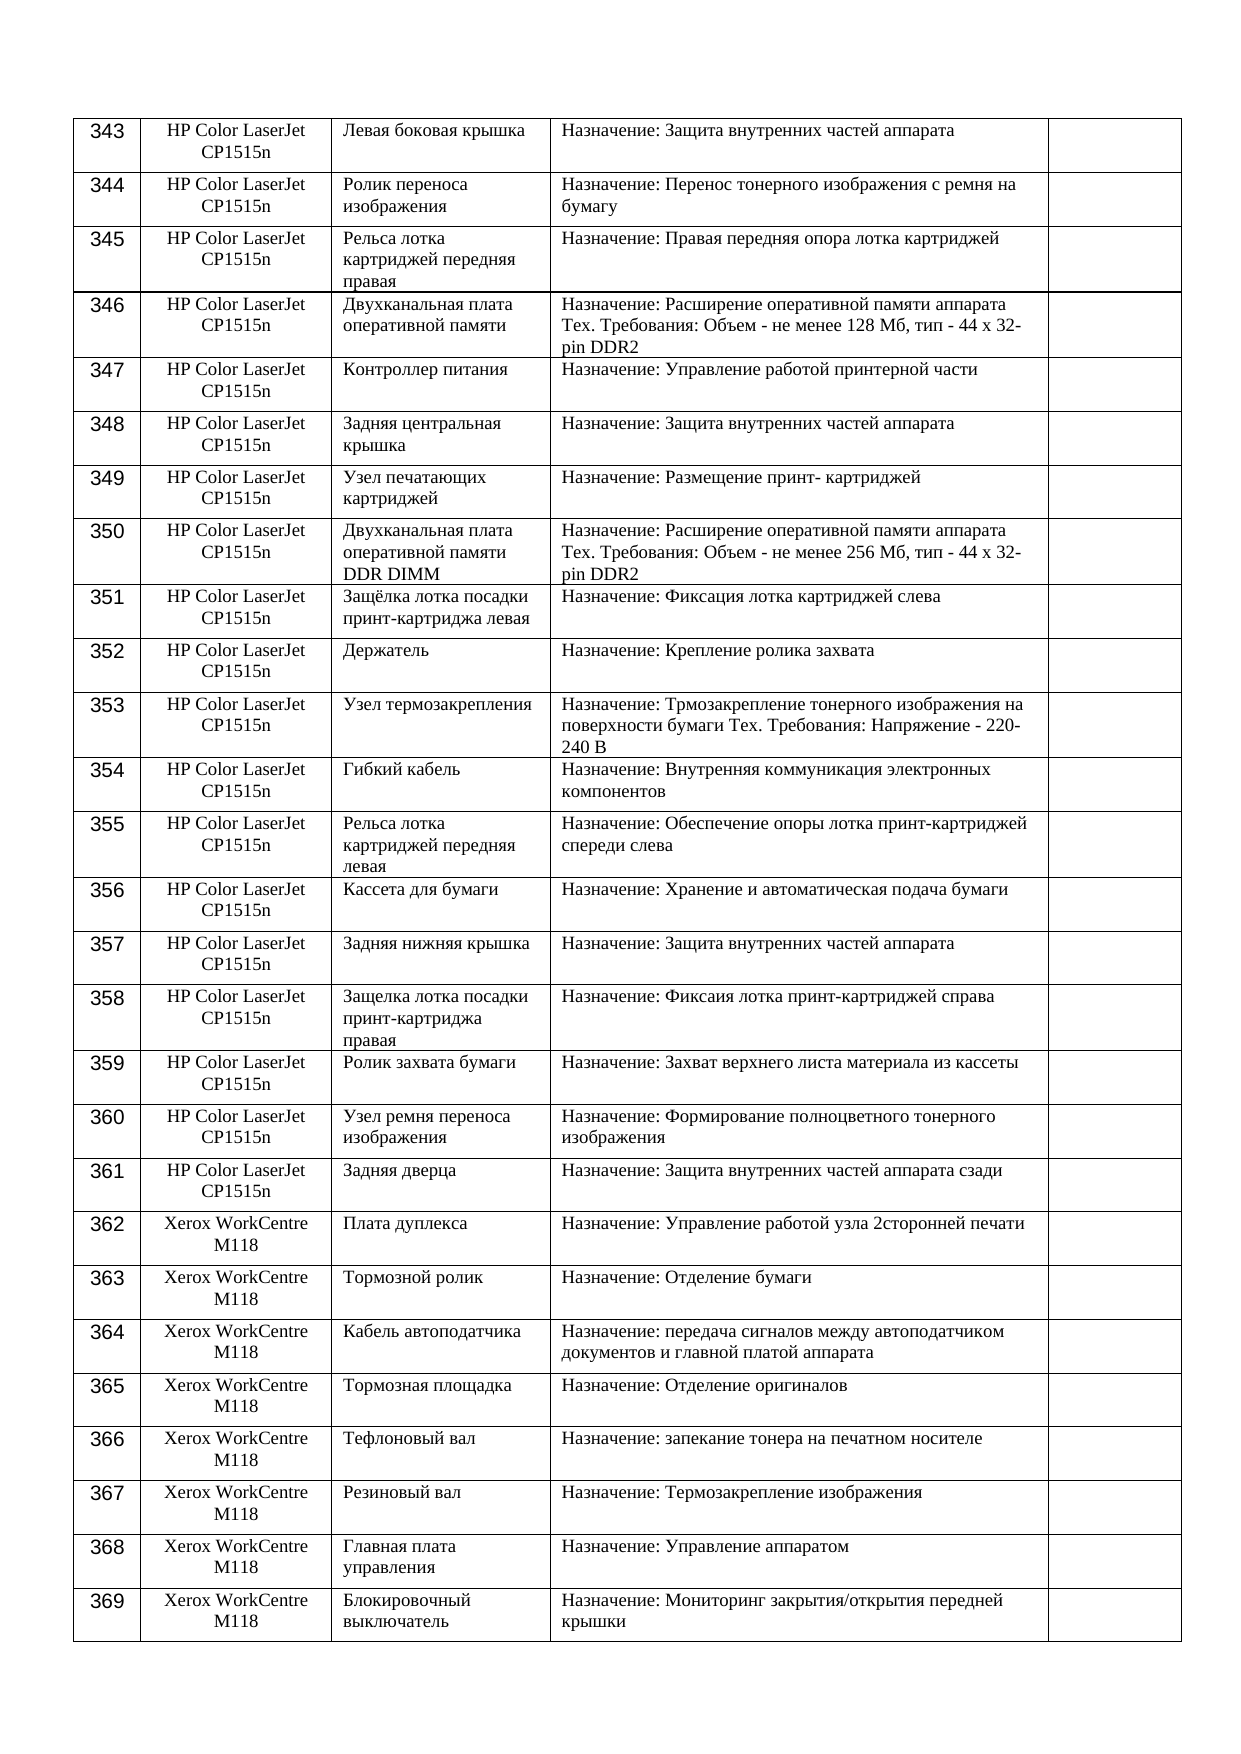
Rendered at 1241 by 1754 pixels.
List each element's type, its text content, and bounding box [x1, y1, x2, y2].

table_cell Задняя нижняя крышка [332, 932, 550, 984]
table_cell Назначение: Управление работой принтерной части [551, 358, 1048, 411]
table_cell Кабель автоподатчика [332, 1320, 550, 1372]
table_cell 355 [74, 812, 140, 877]
table_cell Тефлоновый вал [332, 1427, 550, 1480]
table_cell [141, 1589, 331, 1641]
table_cell Узел термозакрепления [332, 693, 550, 757]
table_cell [1049, 585, 1181, 638]
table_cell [141, 119, 331, 172]
table_cell Кассета для бумаги [332, 878, 550, 931]
table_cell HP Color LaserJet CP1515n [141, 693, 331, 757]
table_cell 364 [74, 1320, 140, 1372]
table_cell Назначение: Защита внутренних частей аппарата [551, 932, 1048, 984]
table_cell Назначение: Расширение оперативной памяти аппарата Тех. Требования: Объем - не менее 256 Мб, тип - 44 x 32-pin DDR2 [551, 519, 1048, 584]
table_cell [1049, 1105, 1181, 1157]
table_cell Xerox WorkCentre M118 [141, 1427, 331, 1480]
table_cell Xerox WorkCentre M118 [141, 1320, 331, 1372]
table_cell HP Color LaserJet CP1515n [141, 412, 331, 464]
table_cell [1049, 1320, 1181, 1372]
table_cell HP Color LaserJet CP1515n [141, 293, 331, 357]
table_cell 352 [74, 639, 140, 692]
table_cell [1049, 812, 1181, 877]
table_cell Назначение: Защита внутренних частей аппарата [551, 412, 1048, 464]
table_cell HP Color LaserJet CP1515n [141, 466, 331, 518]
table_cell Задняя дверца [332, 1159, 550, 1211]
table_cell 346 [74, 293, 140, 357]
table_cell HP Color LaserJet CP1515n [141, 1051, 331, 1104]
table_cell Назначение: Управление работой узла 2сторонней печати [551, 1212, 1048, 1265]
table_cell 365 [74, 1374, 140, 1426]
table_cell [1049, 173, 1181, 226]
table_cell Главная плата управления [332, 1535, 550, 1587]
table_cell 367 [74, 1481, 140, 1534]
table_cell [1049, 693, 1181, 757]
table_cell Назначение: Захват верхнего листа материала из кассеты [551, 1051, 1048, 1104]
table_cell Назначение: Отделение бумаги [551, 1266, 1048, 1319]
table_cell Ролик переноса изображения [332, 173, 550, 226]
table_cell Рельса лотка картриджей передняя левая [332, 812, 550, 877]
table_cell Назначение: Защита внутренних частей аппарата сзади [551, 1159, 1048, 1211]
table_cell 357 [74, 932, 140, 984]
table_cell [1049, 119, 1181, 172]
table_cell Назначение: Формирование полноцветного тонерного изображения [551, 1105, 1048, 1157]
table_cell HP Color LaserJet CP1515n [141, 585, 331, 638]
table_cell HP Color LaserJet CP1515n [141, 878, 331, 931]
table_cell 362 [74, 1212, 140, 1265]
table_cell Рельса лотка картриджей передняя правая [332, 227, 550, 291]
table_cell HP Color LaserJet CP1515n [141, 812, 331, 877]
table_cell Двухканальная плата оперативной памяти DDR DIMM [332, 519, 550, 584]
table_cell Защелка лотка посадки принт-картриджа правая [332, 985, 550, 1050]
table_cell Плата дуплекса [332, 1212, 550, 1265]
table_cell Ролик захвата бумаги [332, 1051, 550, 1104]
table_cell Назначение: Трмозакрепление тонерного изображения на поверхности бумаги Тех. Требования: Напряжение - 220-240 В [551, 693, 1048, 757]
table_cell [1049, 1159, 1181, 1211]
table_cell [1049, 227, 1181, 291]
table_cell Назначение: Фиксация лотка картриджей слева [551, 585, 1048, 638]
table_cell 349 [74, 466, 140, 518]
table_cell HP Color LaserJet CP1515n [141, 173, 331, 226]
table_cell 359 [74, 1051, 140, 1104]
table_cell 345 [74, 227, 140, 291]
table_cell 348 [74, 412, 140, 464]
table_cell Назначение: Расширение оперативной памяти аппарата Тех. Требования: Объем - не менее 128 Мб, тип - 44 x 32-pin DDR2 [551, 293, 1048, 357]
table_cell 354 [74, 758, 140, 811]
table_cell [1049, 1051, 1181, 1104]
table_cell 358 [74, 985, 140, 1050]
table_cell HP Color LaserJet CP1515n [141, 639, 331, 692]
table_cell HP Color LaserJet CP1515n [141, 227, 331, 291]
table_cell Назначение: Размещение принт- картриджей [551, 466, 1048, 518]
table_cell Xerox WorkCentre M118 [141, 1212, 331, 1265]
table_cell [1049, 358, 1181, 411]
table_cell Держатель [332, 639, 550, 692]
table_cell Узел печатающих картриджей [332, 466, 550, 518]
table_cell Назначение: передача сигналов между автоподатчиком документов и главной платой аппарата [551, 1320, 1048, 1372]
table_cell HP Color LaserJet CP1515n [141, 985, 331, 1050]
table_cell [1049, 1535, 1181, 1587]
table_cell [1049, 878, 1181, 931]
table_cell Назначение: Правая передняя опора лотка картриджей [551, 227, 1048, 291]
table_cell Левая боковая крышка [332, 119, 550, 172]
table_cell Двухканальная плата оперативной памяти [332, 293, 550, 357]
table_cell Назначение: Внутренняя коммуникация электронных компонентов [551, 758, 1048, 811]
table_cell Задняя центральная крышка [332, 412, 550, 464]
table_cell [1049, 932, 1181, 984]
table_cell Назначение: Хранение и автоматическая подача бумаги [551, 878, 1048, 931]
table_cell Узел ремня переноса изображения [332, 1105, 550, 1157]
table_cell Xerox WorkCentre M118 [141, 1481, 331, 1534]
table_cell [1049, 519, 1181, 584]
table_cell [1049, 758, 1181, 811]
table_cell [1049, 1589, 1181, 1641]
table_cell Назначение: Перенос тонерного изображения с ремня на бумагу [551, 173, 1048, 226]
table_cell 343 [74, 119, 140, 172]
table_cell [1049, 1266, 1181, 1319]
table_cell Защёлка лотка посадки принт-картриджа левая [332, 585, 550, 638]
table_cell HP Color LaserJet CP1515n [141, 519, 331, 584]
table_cell 344 [74, 173, 140, 226]
table_cell 366 [74, 1427, 140, 1480]
table_cell Резиновый вал [332, 1481, 550, 1534]
table_cell [1049, 1212, 1181, 1265]
table_cell Xerox WorkCentre M118 [141, 1374, 331, 1426]
table_cell Назначение: Обеспечение опоры лотка принт-картриджей спереди слева [551, 812, 1048, 877]
table_cell 360 [74, 1105, 140, 1157]
table_cell HP Color LaserJet CP1515n [141, 358, 331, 411]
table_cell HP Color LaserJet CP1515n [141, 758, 331, 811]
table_cell Тормозная площадка [332, 1374, 550, 1426]
table_cell 369 [74, 1589, 140, 1641]
table_cell [1049, 985, 1181, 1050]
table_cell 350 [74, 519, 140, 584]
table_cell HP Color LaserJet CP1515n [141, 1159, 331, 1211]
table_cell 347 [74, 358, 140, 411]
table_cell Xerox WorkCentre M118 [141, 1266, 331, 1319]
table_cell HP Color LaserJet CP1515n [141, 1105, 331, 1157]
table_cell [1049, 1374, 1181, 1426]
table_cell Блокировочный выключатель [332, 1589, 550, 1641]
table_cell [1049, 1481, 1181, 1534]
table_cell 368 [74, 1535, 140, 1587]
table_cell Назначение: Управление аппаратом [551, 1535, 1048, 1587]
table_cell Назначение: Отделение оригиналов [551, 1374, 1048, 1426]
table_cell Назначение: Термозакрепление изображения [551, 1481, 1048, 1534]
table_cell 363 [74, 1266, 140, 1319]
table_cell Гибкий кабель [332, 758, 550, 811]
table_cell Xerox WorkCentre M118 [141, 1535, 331, 1587]
table_cell [1049, 466, 1181, 518]
table_cell 361 [74, 1159, 140, 1211]
table_cell Назначение: запекание тонера на печатном носителе [551, 1427, 1048, 1480]
table_cell [1049, 639, 1181, 692]
table_cell HP Color LaserJet CP1515n [141, 932, 331, 984]
table_cell Назначение: Фиксаия лотка принт-картриджей справа [551, 985, 1048, 1050]
table_cell [1049, 1427, 1181, 1480]
table_cell 351 [74, 585, 140, 638]
table_cell 353 [74, 693, 140, 757]
table_cell Контроллер питания [332, 358, 550, 411]
table_cell 356 [74, 878, 140, 931]
table_cell Назначение: Защита внутренних частей аппарата [551, 119, 1048, 172]
table_cell Тормозной ролик [332, 1266, 550, 1319]
table_cell Назначение: Мониторинг закрытия/открытия передней крышки [551, 1589, 1048, 1641]
table_cell Назначение: Крепление ролика захвата [551, 639, 1048, 692]
table_cell [1049, 412, 1181, 464]
table_cell [1049, 293, 1181, 357]
